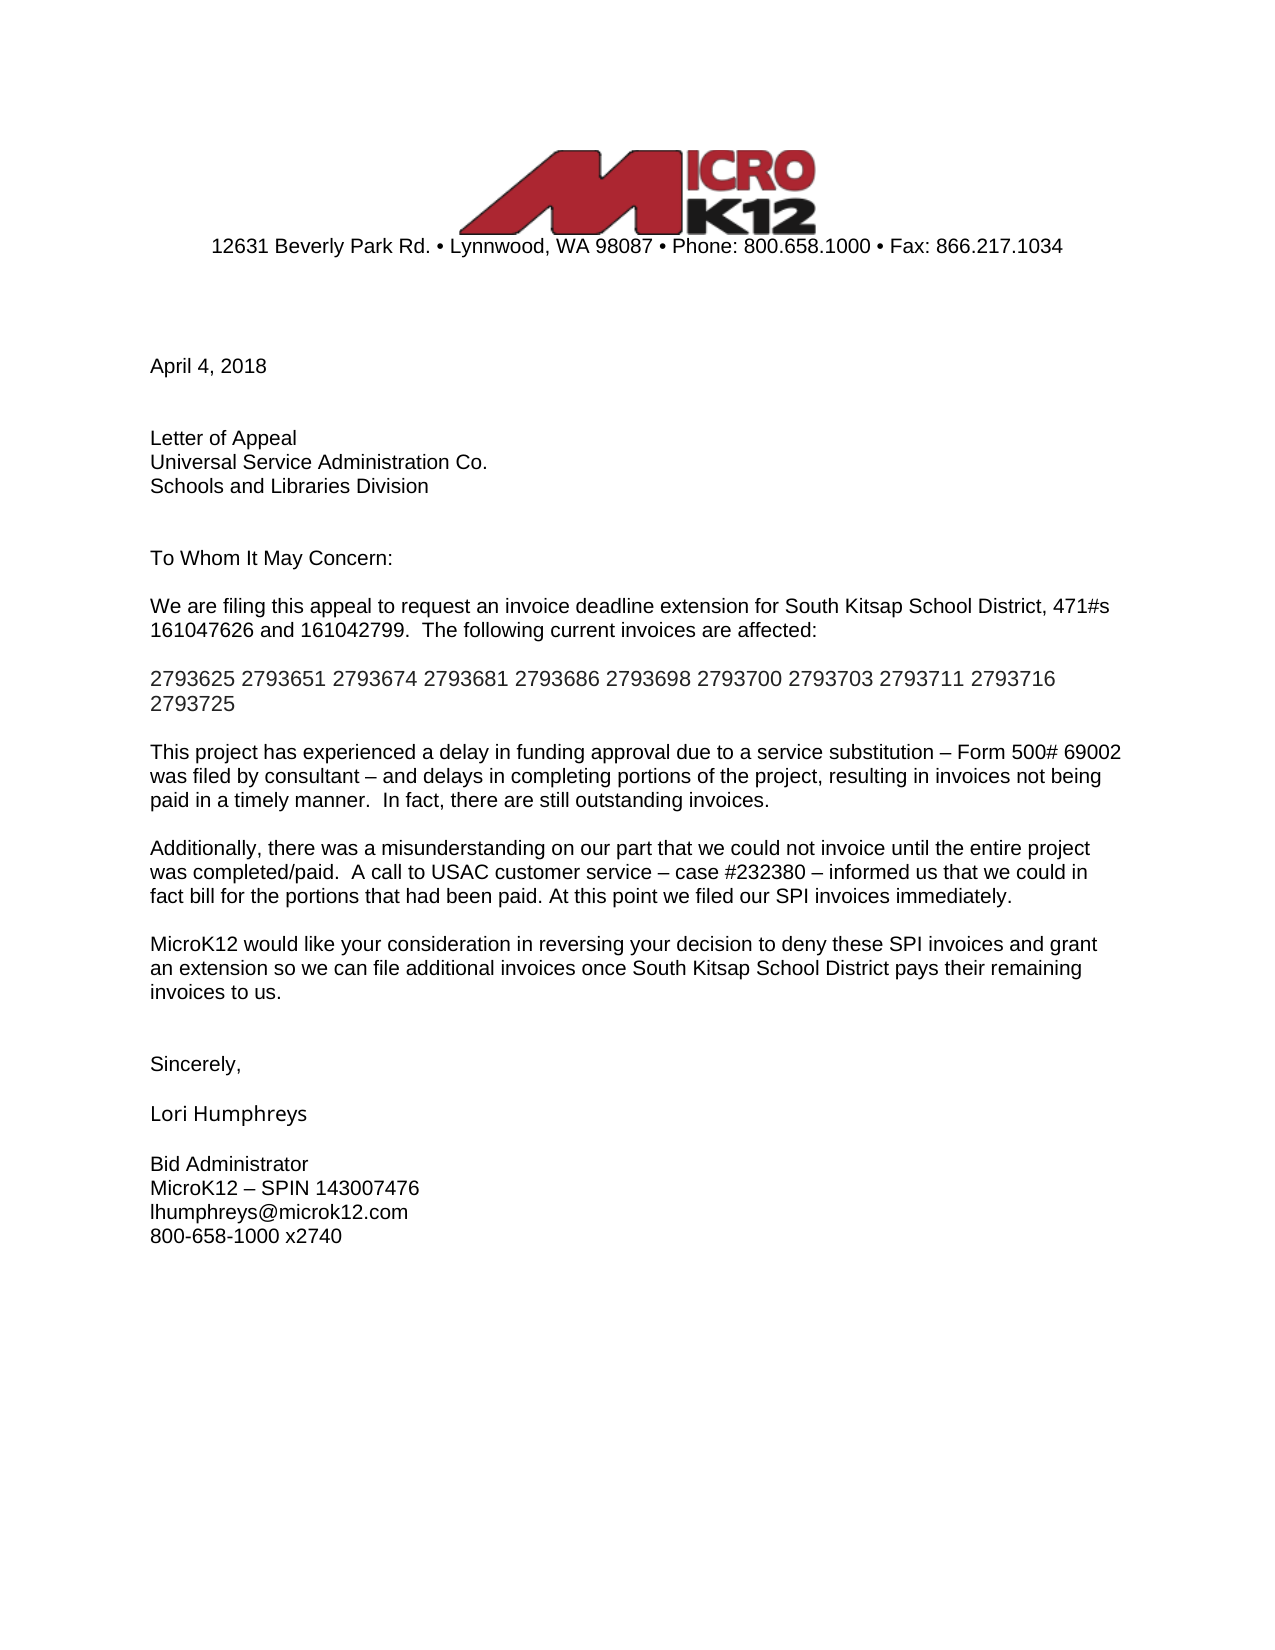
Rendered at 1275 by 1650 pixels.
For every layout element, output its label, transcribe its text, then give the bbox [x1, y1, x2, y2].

text Universal Service Administration Co. [150, 450, 1125, 474]
text April 4, 2018 [150, 354, 1125, 378]
text Sincerely, [150, 1051, 1125, 1075]
text MicroK12 would like your consideration in reversing your decision to deny these SPI invoices and grant an extension so we can file additional invoices once South Kitsap School District pays their remaining invoices to us. [150, 932, 1125, 1003]
text 800-658-1000 x2740 [150, 1224, 1125, 1248]
text We are filing this appeal to request an invoice deadline extension for South Kitsap School District, 471#s 161047626 and 161042799. The following current invoices are affected: [150, 594, 1125, 642]
text Additionally, there was a misunderstanding on our part that we could not invoice until the entire project was completed/paid. A call to USAC customer service – case #232380 – informed us that we could in fact bill for the portions that had been paid. At this point we filed our SPI invoices immediately. [150, 836, 1125, 908]
text Bid Administrator [150, 1152, 1125, 1176]
text Lori Humphreys [150, 1099, 1125, 1128]
text MicroK12 – SPIN 143007476 [150, 1176, 1125, 1200]
text Schools and Libraries Division [150, 474, 1125, 498]
text To Whom It May Concern: [150, 546, 1125, 570]
text lhumphreys@microk12.com [150, 1200, 1125, 1224]
text 2793625 2793651 2793674 2793681 2793686 2793698 2793700 2793703 2793711 2793716 2793725 [235, 666, 1125, 716]
text This project has experienced a delay in funding approval due to a service substitution – Form 500# 69002 was filed by consultant – and delays in completing portions of the project, resulting in invoices not being paid in a timely manner. In fact, there are still outstanding invoices. [150, 740, 1125, 812]
picture [459, 150, 816, 235]
text 12631 Beverly Park Rd. • Lynnwood, WA 98087 • Phone: 800.658.1000 • Fax: 866.217.1034 [150, 234, 1125, 258]
text Letter of Appeal [150, 426, 1125, 450]
